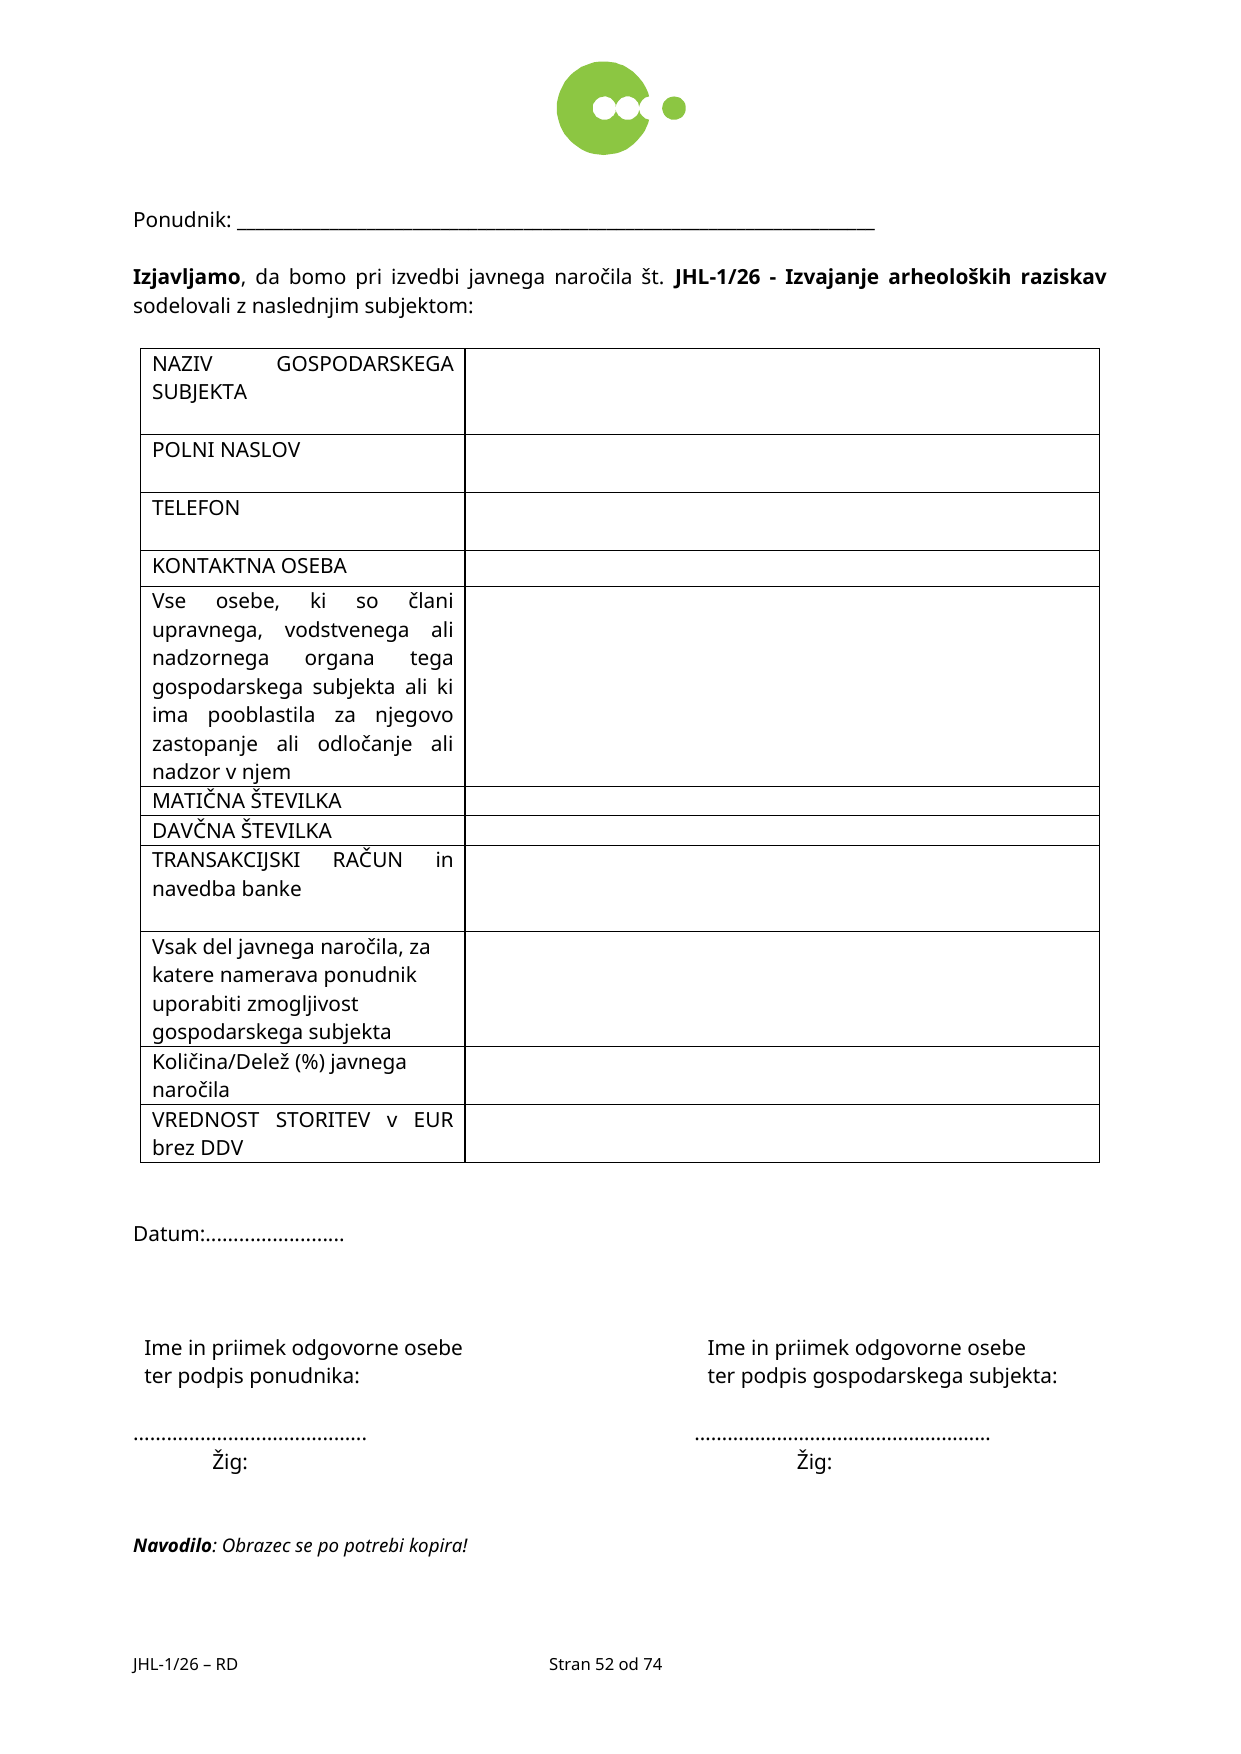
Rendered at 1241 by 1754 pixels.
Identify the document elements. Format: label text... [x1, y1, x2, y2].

text Datum:......................... [133, 1219, 1107, 1248]
table_cell [466, 493, 1099, 550]
table_header Ime in priimek odgovorne osebe ter podpis ponudnika: [133, 1333, 696, 1390]
text .......................................... ……………………………………………… [133, 1418, 1107, 1447]
table_header Ime in priimek odgovorne osebe ter podpis gospodarskega subjekta: [696, 1333, 1107, 1390]
table_cell POLNI NASLOV [141, 435, 464, 492]
table_cell KONTAKTNA OSEBA [141, 551, 464, 586]
table_cell TRANSAKCIJSKI RAČUN in navedba banke [141, 846, 464, 931]
table_cell VREDNOST STORITEV v EUR brez DDV [141, 1105, 464, 1162]
table_header NAZIV GOSPODARSKEGA SUBJEKTA [141, 349, 464, 434]
table_cell TELEFON [141, 493, 464, 550]
table_cell Vsak del javnega naročila, za katere namerava ponudnik uporabiti zmogljivost gospodarskega subjekta [141, 932, 464, 1046]
table_cell [466, 1047, 1099, 1104]
text Izjavljamo, da bomo pri izvedbi javnega naročila št. JHL-1/26 - Izvajanje arheoloških raziskav sodelovali z naslednjim subjektom: [133, 262, 1107, 319]
table_cell Količina/Delež (%) javnega naročila [141, 1047, 464, 1104]
table_cell [466, 787, 1099, 815]
text Žig: Žig: [133, 1447, 1107, 1475]
table_cell [466, 816, 1099, 844]
table_cell [466, 435, 1099, 492]
text Ponudnik: _____________________________________________________________________ [133, 206, 1107, 234]
table_cell [466, 551, 1099, 586]
table_cell MATIČNA ŠTEVILKA [141, 787, 464, 815]
table_header [466, 349, 1099, 434]
text Navodilo: Obrazec se po potrebi kopira! [133, 1532, 1107, 1558]
table_cell [466, 1105, 1099, 1162]
table_cell Vse osebe, ki so člani upravnega, vodstvenega ali nadzornega organa tega gospodarskega subjekta ali ki ima pooblastila za njegovo zastopanje ali odločanje ali nadzor v njem [141, 587, 464, 786]
table_cell [466, 846, 1099, 931]
table_cell DAVČNA ŠTEVILKA [141, 816, 464, 844]
table_cell [466, 932, 1099, 1046]
table_cell [466, 587, 1099, 786]
